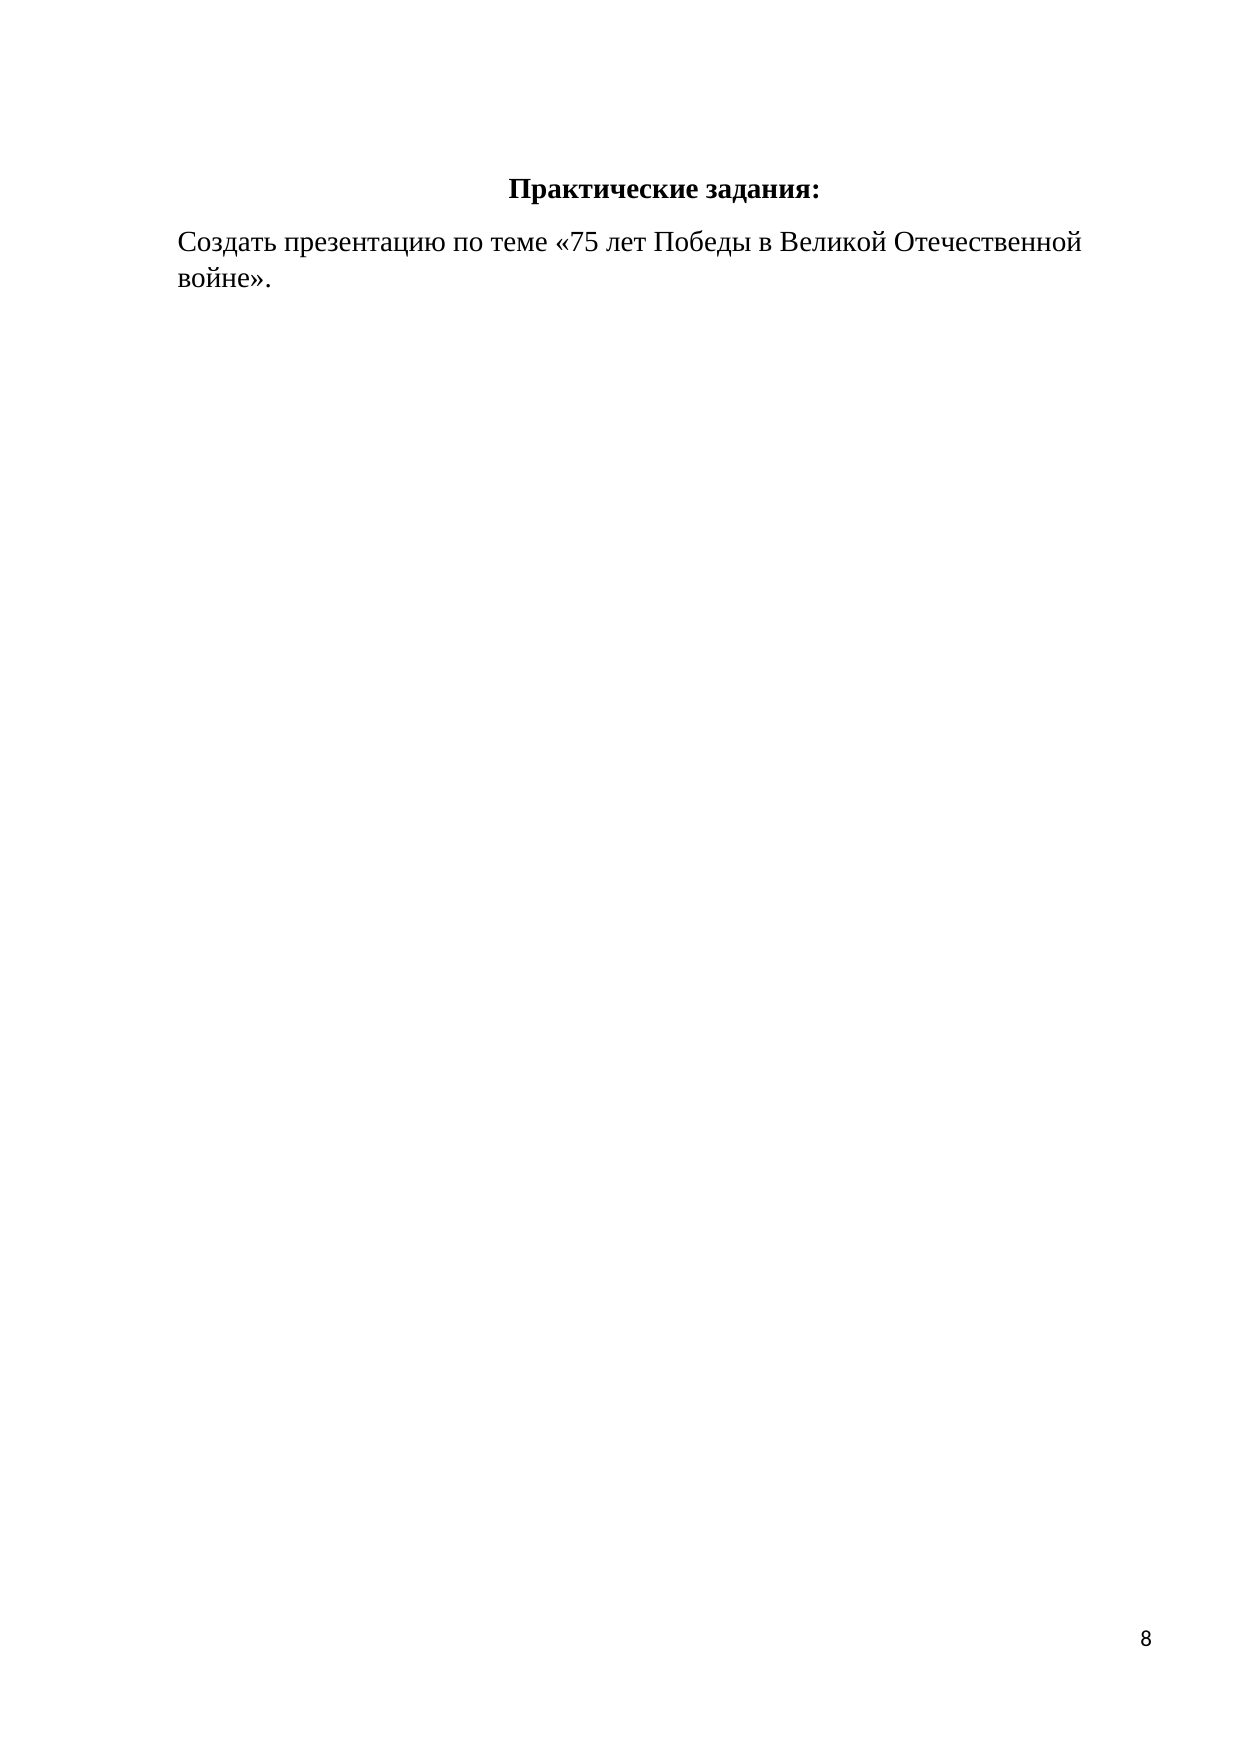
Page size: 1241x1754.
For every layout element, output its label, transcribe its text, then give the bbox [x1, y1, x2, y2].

text Создать презентацию по теме «75 лет Победы в Великой Отечественной войне». [177, 224, 1152, 293]
text Практические задания: [177, 171, 1152, 204]
